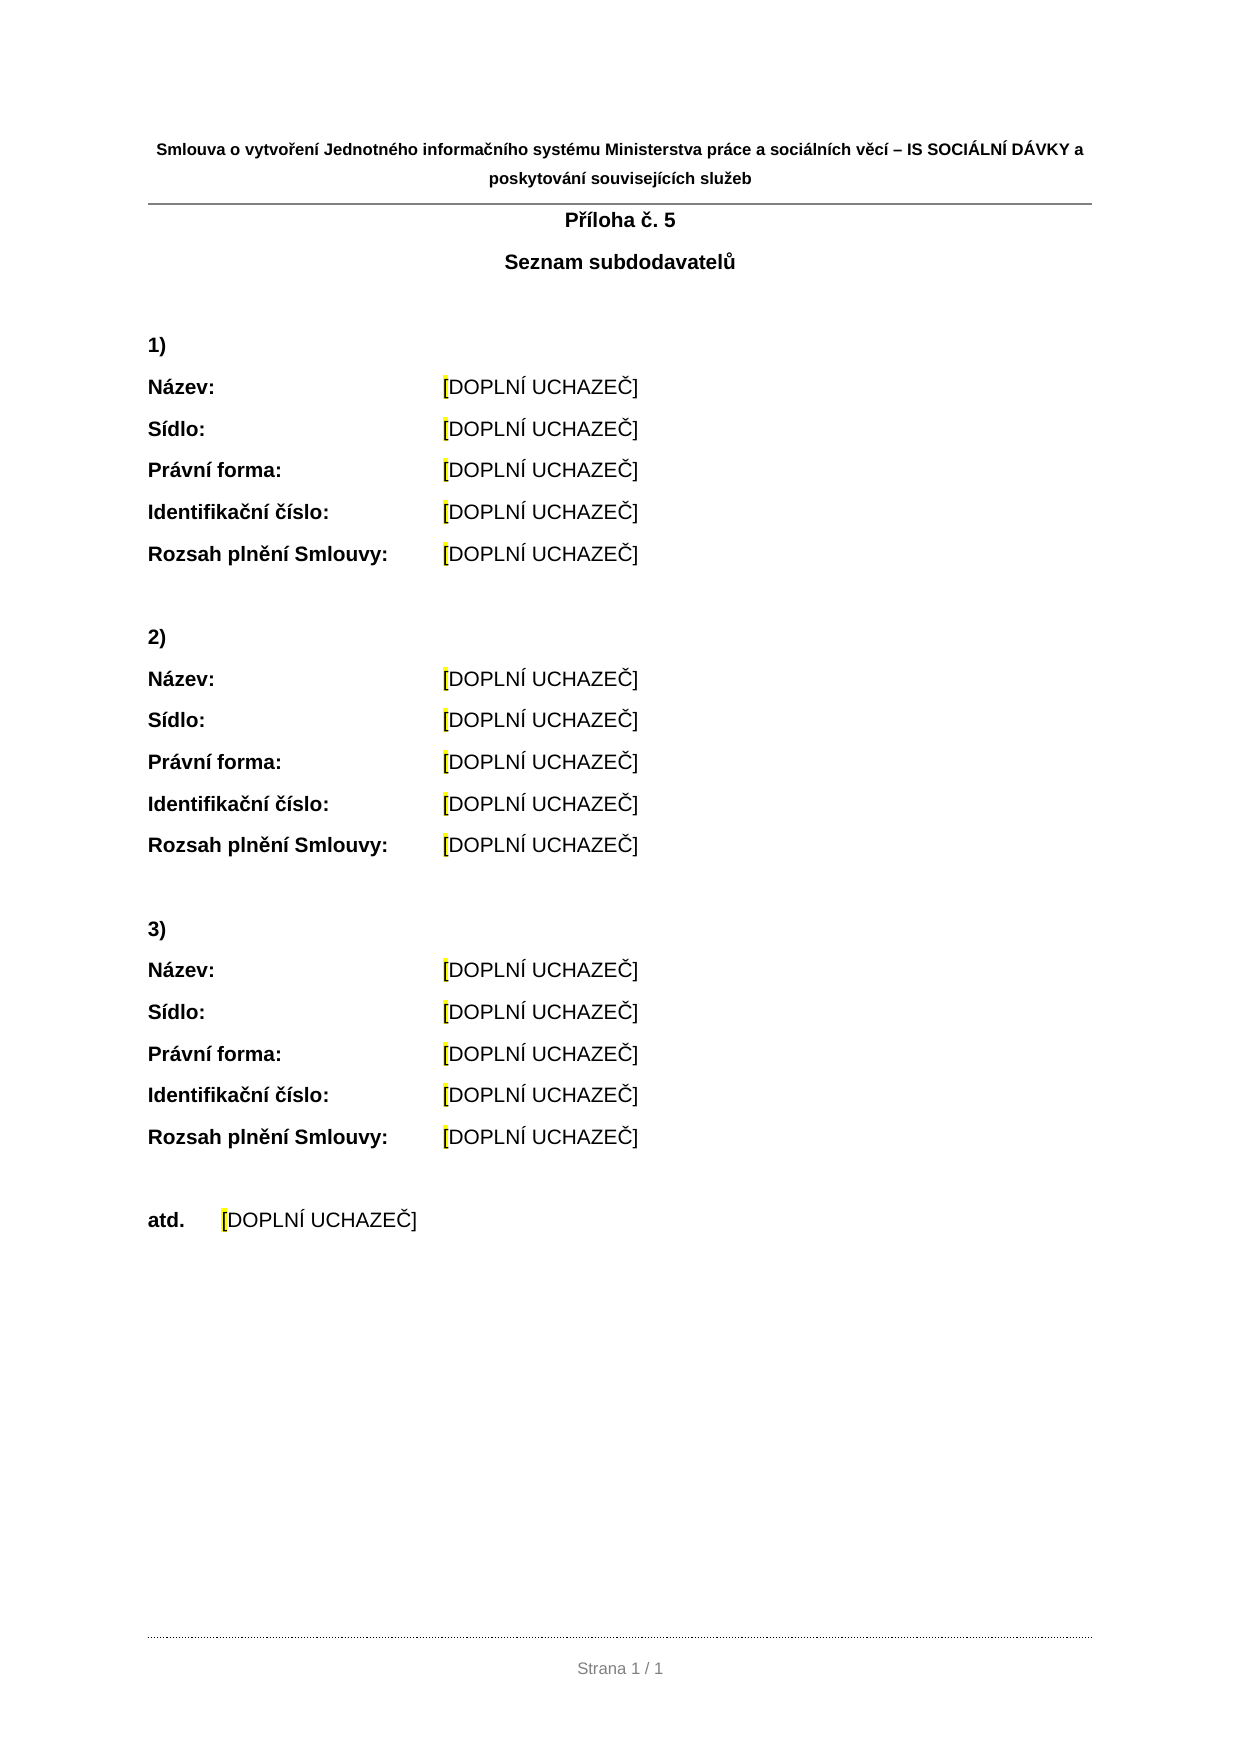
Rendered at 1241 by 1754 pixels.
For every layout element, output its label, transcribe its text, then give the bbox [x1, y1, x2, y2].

text Identifikační číslo: [148, 788, 1092, 817]
text Název: [148, 954, 1092, 984]
text Sídlo: [148, 996, 1092, 1025]
text 2) [148, 621, 1092, 650]
text Sídlo: [148, 704, 1092, 734]
text Příloha č. 5 [148, 205, 1092, 234]
text Identifikační číslo: [148, 496, 1092, 525]
text 3) [148, 913, 1092, 942]
text 1) [148, 329, 1092, 359]
text Název: [148, 371, 1092, 400]
text Rozsah plnění Smlouvy: [148, 1121, 1092, 1150]
text Rozsah plnění Smlouvy: [148, 538, 1092, 567]
text Právní forma: [148, 454, 1092, 484]
text Seznam subdodavatelů [148, 246, 1092, 275]
text Rozsah plnění Smlouvy: [148, 829, 1092, 859]
text Název: [148, 663, 1092, 692]
text Právní forma: [148, 1038, 1092, 1067]
text Identifikační číslo: [148, 1079, 1092, 1109]
text atd. [148, 1204, 1092, 1234]
text Sídlo: [148, 413, 1092, 442]
text Právní forma: [148, 746, 1092, 775]
